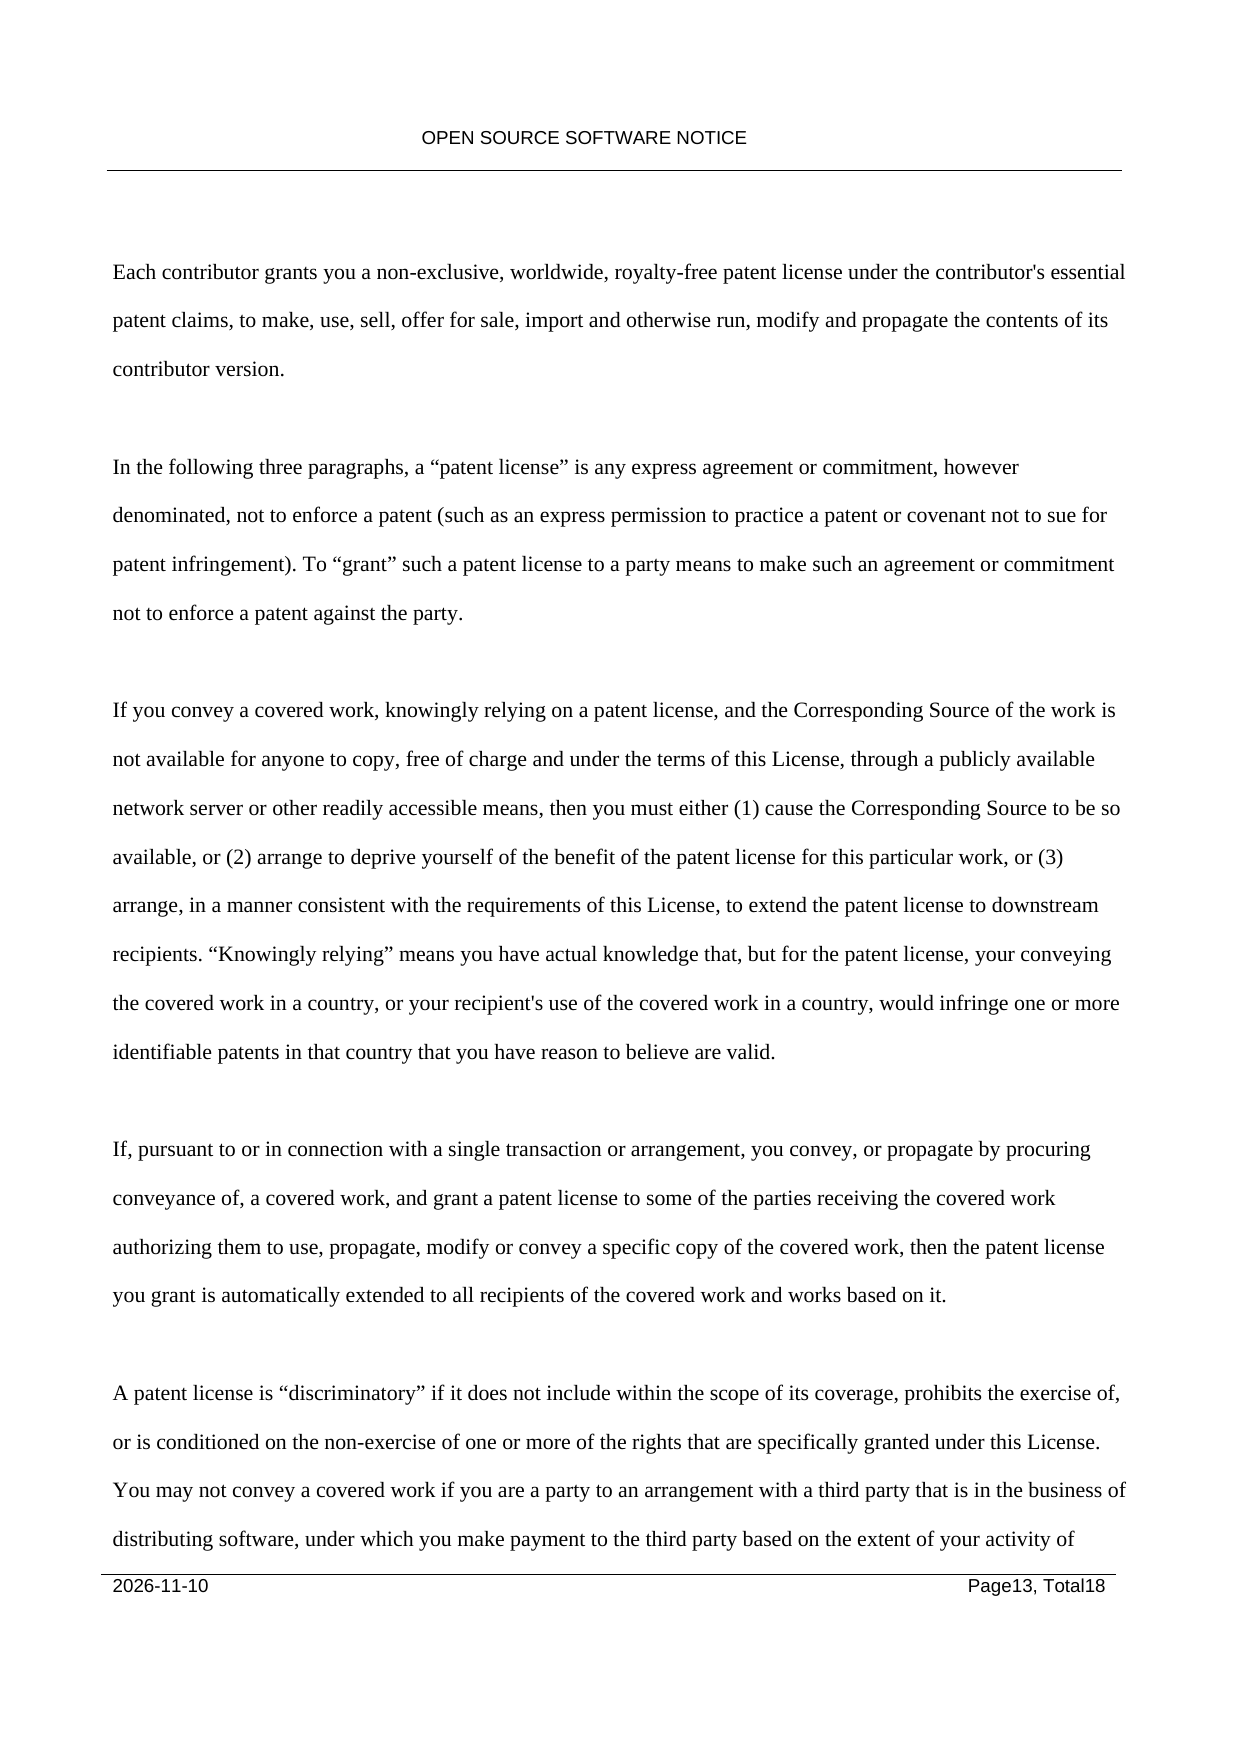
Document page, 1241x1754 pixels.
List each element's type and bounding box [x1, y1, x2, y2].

text [112, 206, 1128, 1555]
